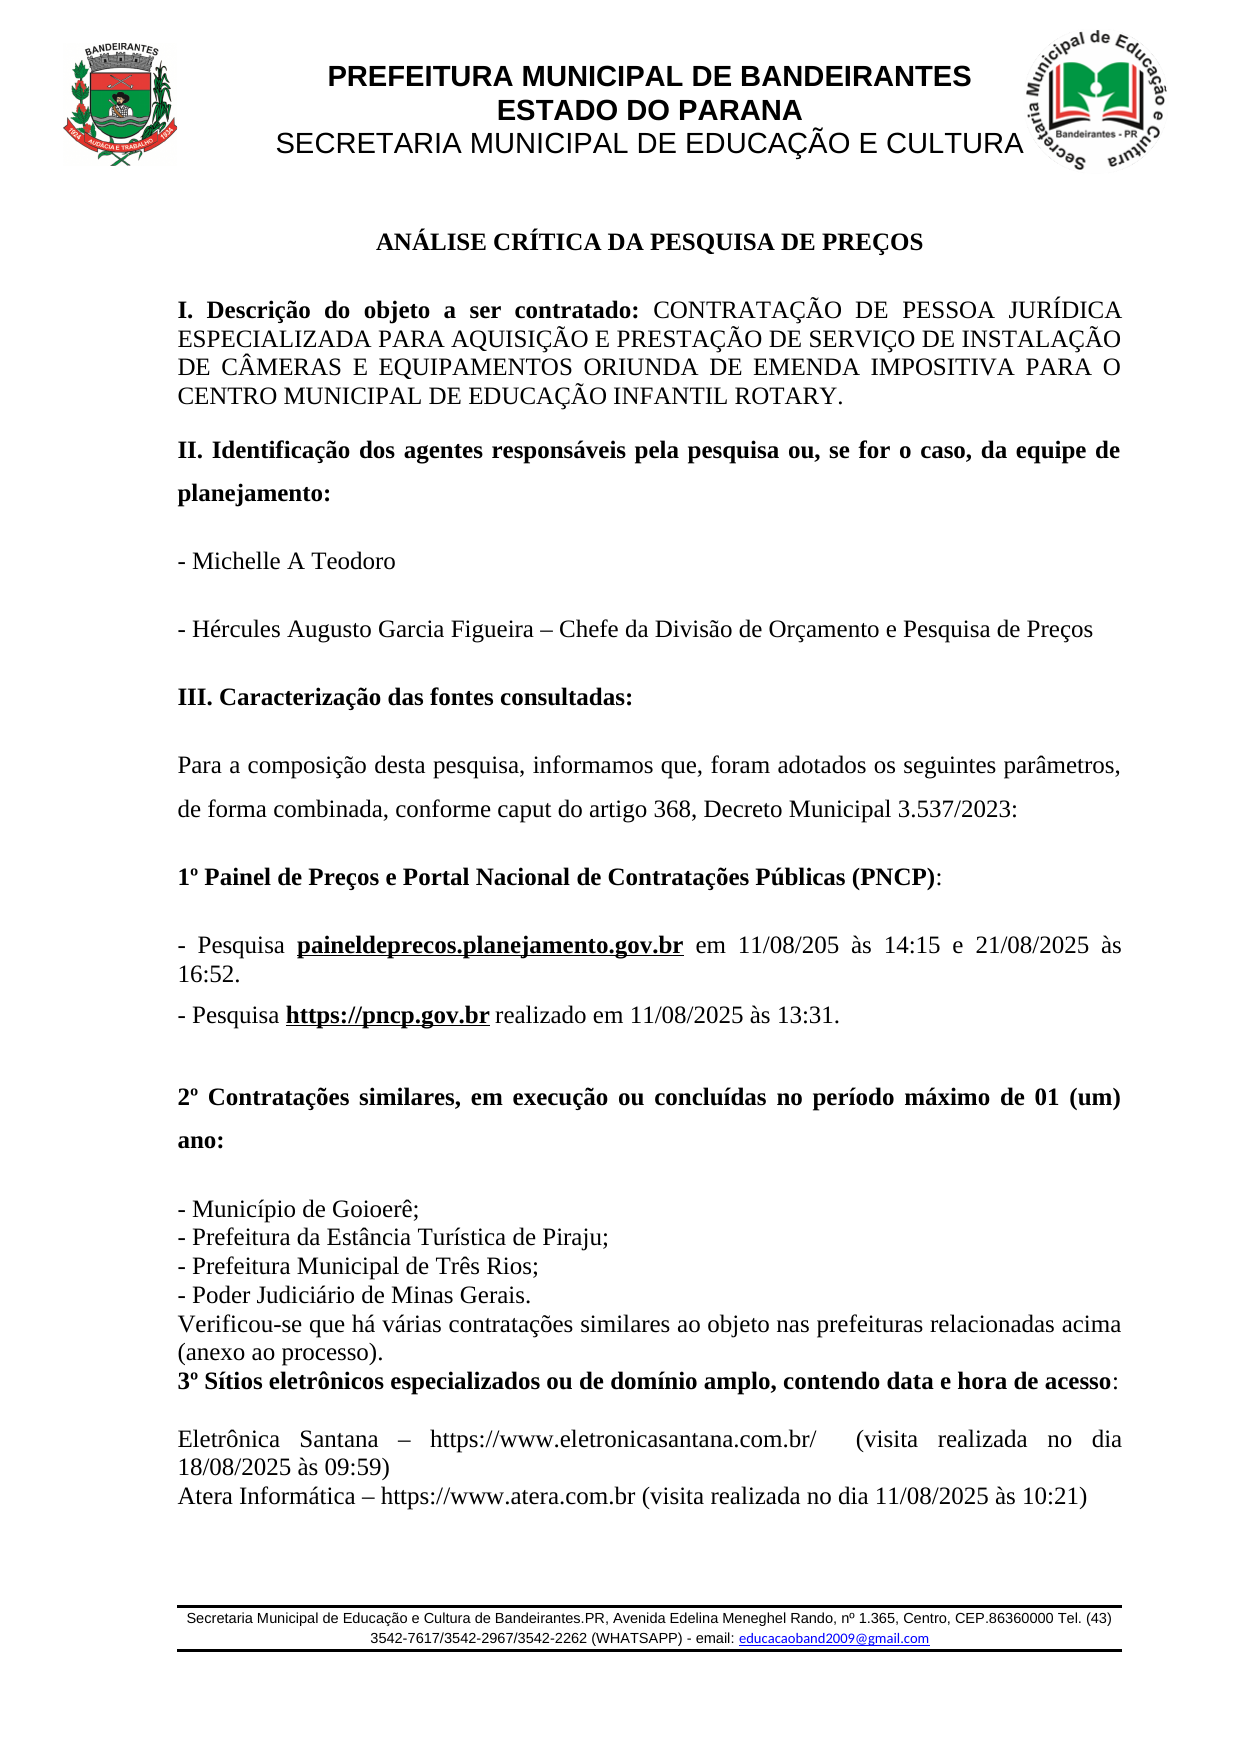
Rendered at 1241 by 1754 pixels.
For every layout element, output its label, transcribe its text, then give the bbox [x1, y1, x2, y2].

text Para a composição desta pesquisa, informamos que, foram adotados os seguintes parâmetros, de forma combinada, conforme caput do artigo 368, Decreto Municipal 3.537/2023: [177, 751, 1122, 822]
picture [63, 43, 178, 166]
text Eletrônica Santana – https://www.eletronicasantana.com.br/ (visita realizada no dia 18/08/2025 às 09:59) [177, 1424, 1122, 1481]
text - Município de Goioerê; [177, 1194, 1122, 1222]
text ANÁLISE CRÍTICA DA PESQUISA DE PREÇOS [177, 227, 1122, 256]
text - Michelle A Teodoro [177, 546, 1122, 575]
text - Prefeitura Municipal de Três Rios; [177, 1251, 1122, 1280]
text - Prefeitura da Estância Turística de Piraju; [177, 1222, 1122, 1251]
text Verificou-se que há várias contratações similares ao objeto nas prefeituras relacionadas acima (anexo ao processo). [177, 1309, 1122, 1366]
text II. Identificação dos agentes responsáveis pela pesquisa ou, se for o caso, da equipe de planejamento: [177, 435, 1122, 507]
text - Pesquisa paineldeprecos.planejamento.gov.br em 11/08/205 às 14:15 e 21/08/2025 às 16:52. [177, 930, 1122, 987]
text 2º Contratações similares, em execução ou concluídas no período máximo de 01 (um) ano: [177, 1082, 1122, 1154]
text I. Descrição do objeto a ser contratado: CONTRATAÇÃO DE PESSOA JURÍDICA ESPECIALIZADA PARA AQUISIÇÃO E PRESTAÇÃO DE SERVIÇO DE INSTALAÇÃO DE CÂMERAS E EQUIPAMENTOS ORIUNDA DE EMENDA IMPOSITIVA PARA O CENTRO MUNICIPAL DE EDUCAÇÃO INFANTIL ROTARY. [177, 295, 1122, 410]
text - Pesquisa https://pncp.gov.br realizado em 11/08/2025 às 13:31. [177, 1000, 1122, 1029]
text 3º Sítios eletrônicos especializados ou de domínio amplo, contendo data e hora de acesso: [177, 1366, 1122, 1395]
text - Hércules Augusto Garcia Figueira – Chefe da Divisão de Orçamento e Pesquisa de Preços [177, 614, 1122, 643]
text - Poder Judiciário de Minas Gerais. [177, 1280, 1122, 1309]
picture [1023, 29, 1169, 174]
text III. Caracterização das fontes consultadas: [177, 682, 1122, 711]
text 1º Painel de Preços e Portal Nacional de Contratações Públicas (PNCP): [177, 862, 1122, 891]
text Atera Informática – https://www.atera.com.br (visita realizada no dia 11/08/2025 às 10:21) [177, 1481, 1122, 1510]
